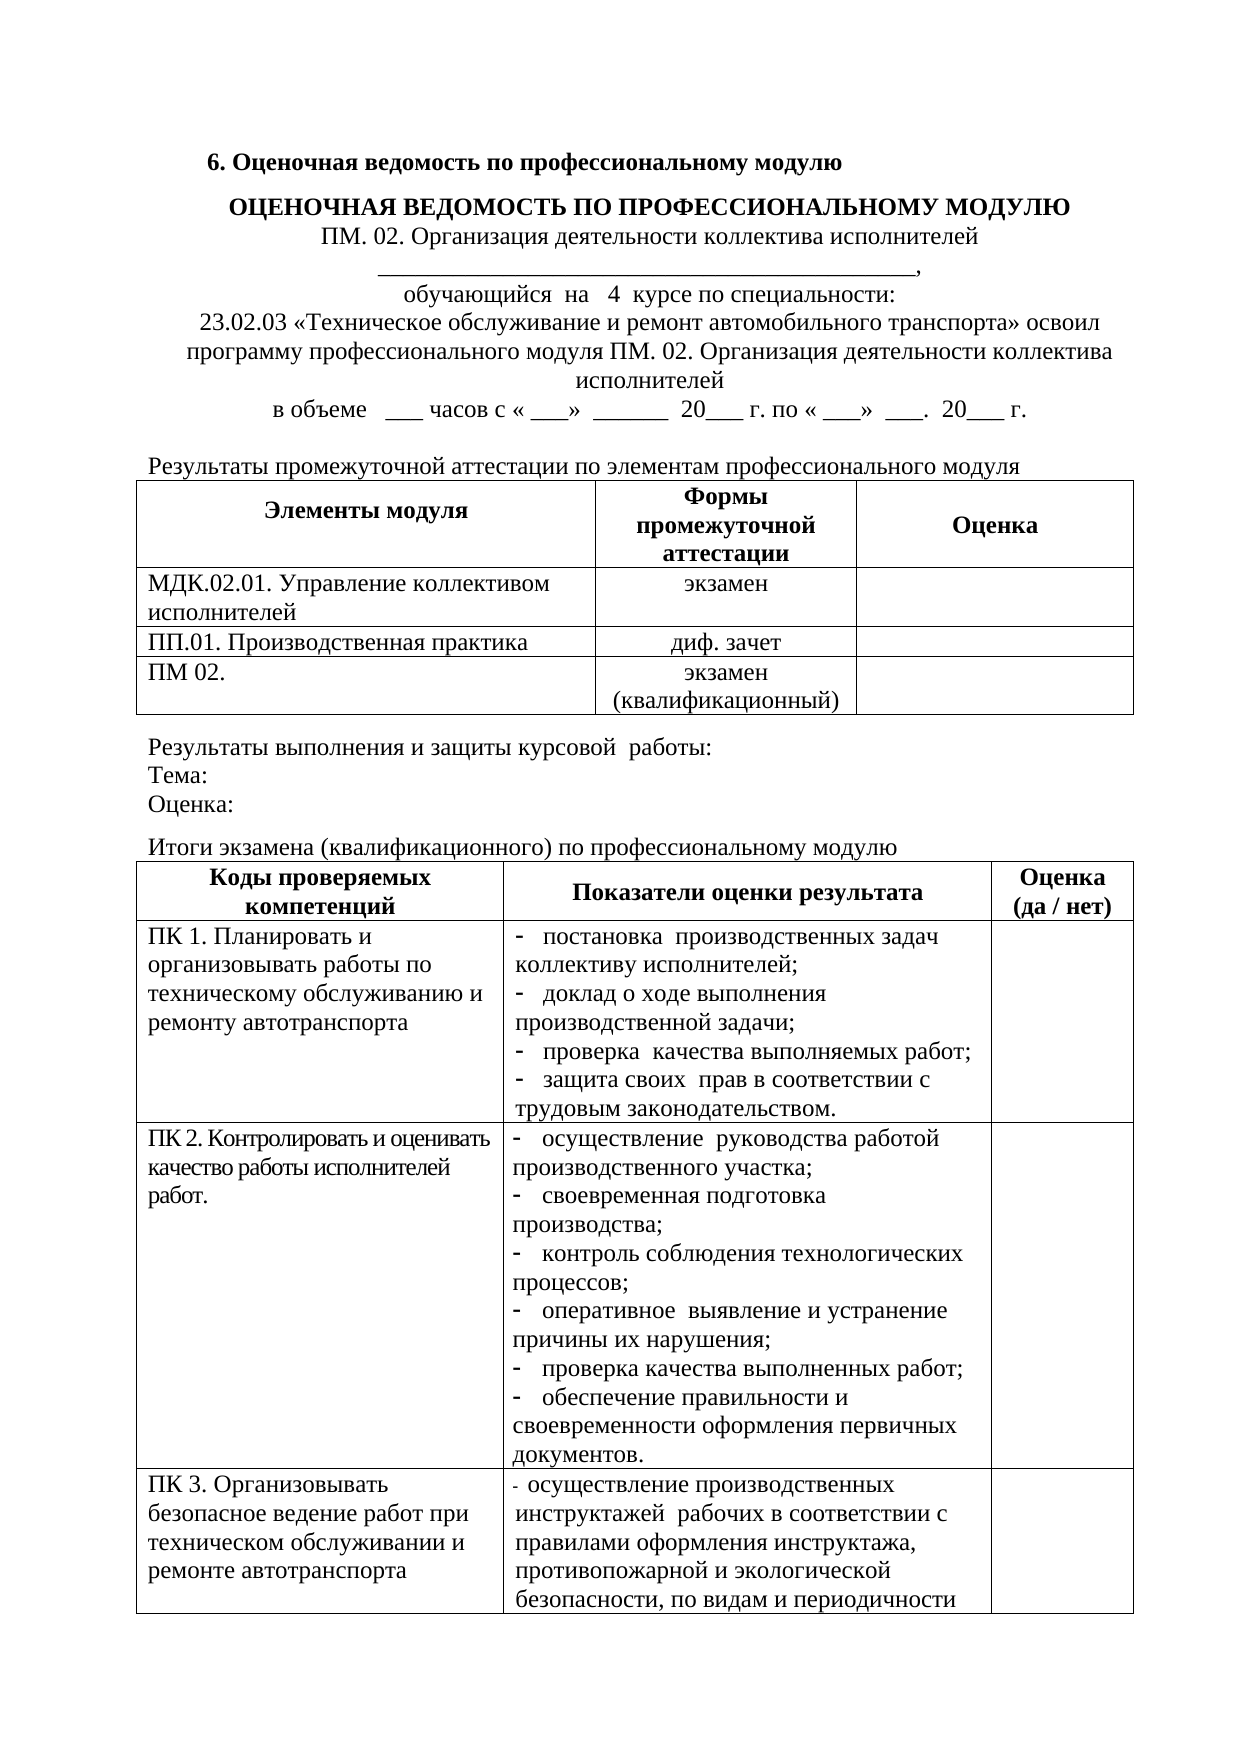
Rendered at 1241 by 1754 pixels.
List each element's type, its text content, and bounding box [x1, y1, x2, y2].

text 6. Оценочная ведомость по профессиональному модулю [148, 147, 1152, 176]
table_cell МДК.02.01. Управление коллективом исполнителей [137, 568, 595, 626]
table_cell осуществление производственных инструктажей рабочих в соответствии с правилами оформления инструктажа, противопожарной и экологической безопасности, по видам и периодичности [504, 1469, 991, 1613]
text ___________________________________________, [148, 250, 1152, 279]
table_header Элементы модуля [137, 481, 595, 567]
table_cell ПП.01. Производственная практика [137, 627, 595, 656]
text ОЦЕНОЧНАЯ ВЕДОМОСТЬ ПО ПРОФЕССИОНАЛЬНОМУ МОДУЛЮ [148, 192, 1152, 221]
text 23.02.03 «Техническое обслуживание и ремонт автомобильного транспорта» освоил программу профессионального модуля ПМ. 02. Организация деятельности коллектива исполнителей [148, 307, 1152, 394]
table_header Оценка (да / нет) [992, 862, 1133, 920]
text Результаты промежуточной аттестации по элементам профессионального модуля [148, 451, 1152, 480]
table_header Оценка [857, 481, 1133, 567]
table_cell [992, 1469, 1133, 1613]
table_cell [857, 657, 1133, 714]
table_header Коды проверяемых компетенций [137, 862, 503, 920]
table_cell ПК 1. Планировать и организовывать работы по техническому обслуживанию и ремонту автотранспорта [137, 921, 503, 1122]
text Тема: [148, 761, 1152, 789]
table_cell [857, 568, 1133, 626]
table_cell экзамен [596, 568, 856, 626]
table_cell диф. зачет [596, 627, 856, 656]
text в объеме ___ часов с « ___» ______ 20___ г. по « ___» ___. 20___ г. [148, 394, 1152, 422]
table_header Показатели оценки результата [504, 862, 991, 920]
text Оценка: [148, 789, 1152, 818]
text Итоги экзамена (квалификационного) по профессиональному модулю [148, 832, 1152, 861]
text обучающийся на 4 курсе по специальности: [148, 279, 1152, 307]
table_cell [992, 1123, 1133, 1468]
table_cell ПМ 02. [137, 657, 595, 714]
table_cell осуществление руководства работой производственного участка; своевременная подготовка производства; контроль соблюдения технологических процессов; оперативное выявление и устранение причины их нарушения; проверка качества выполненных работ; обеспечение правильности и своевременности оформления первичных документов. [504, 1123, 991, 1468]
text ПМ. 02. Организация деятельности коллектива исполнителей [148, 221, 1152, 250]
table_cell постановка производственных задач коллективу исполнителей; доклад о ходе выполнения производственной задачи; проверка качества выполняемых работ; защита своих прав в соответствии с трудовым законодательством. [504, 921, 991, 1122]
table_cell ПК 3. Организовывать безопасное ведение работ при техническом обслуживании и ремонте автотранспорта [137, 1469, 503, 1613]
table_cell [992, 921, 1133, 1122]
table_cell экзамен (квалификационный) [596, 657, 856, 714]
table_cell ПК 2. Контролировать и оценивать качество работы исполнителей работ. [137, 1123, 503, 1468]
table_cell [857, 627, 1133, 656]
text Результаты выполнения и защиты курсовой работы: [148, 732, 1152, 761]
table_header Формы промежуточной аттестации [596, 481, 856, 567]
